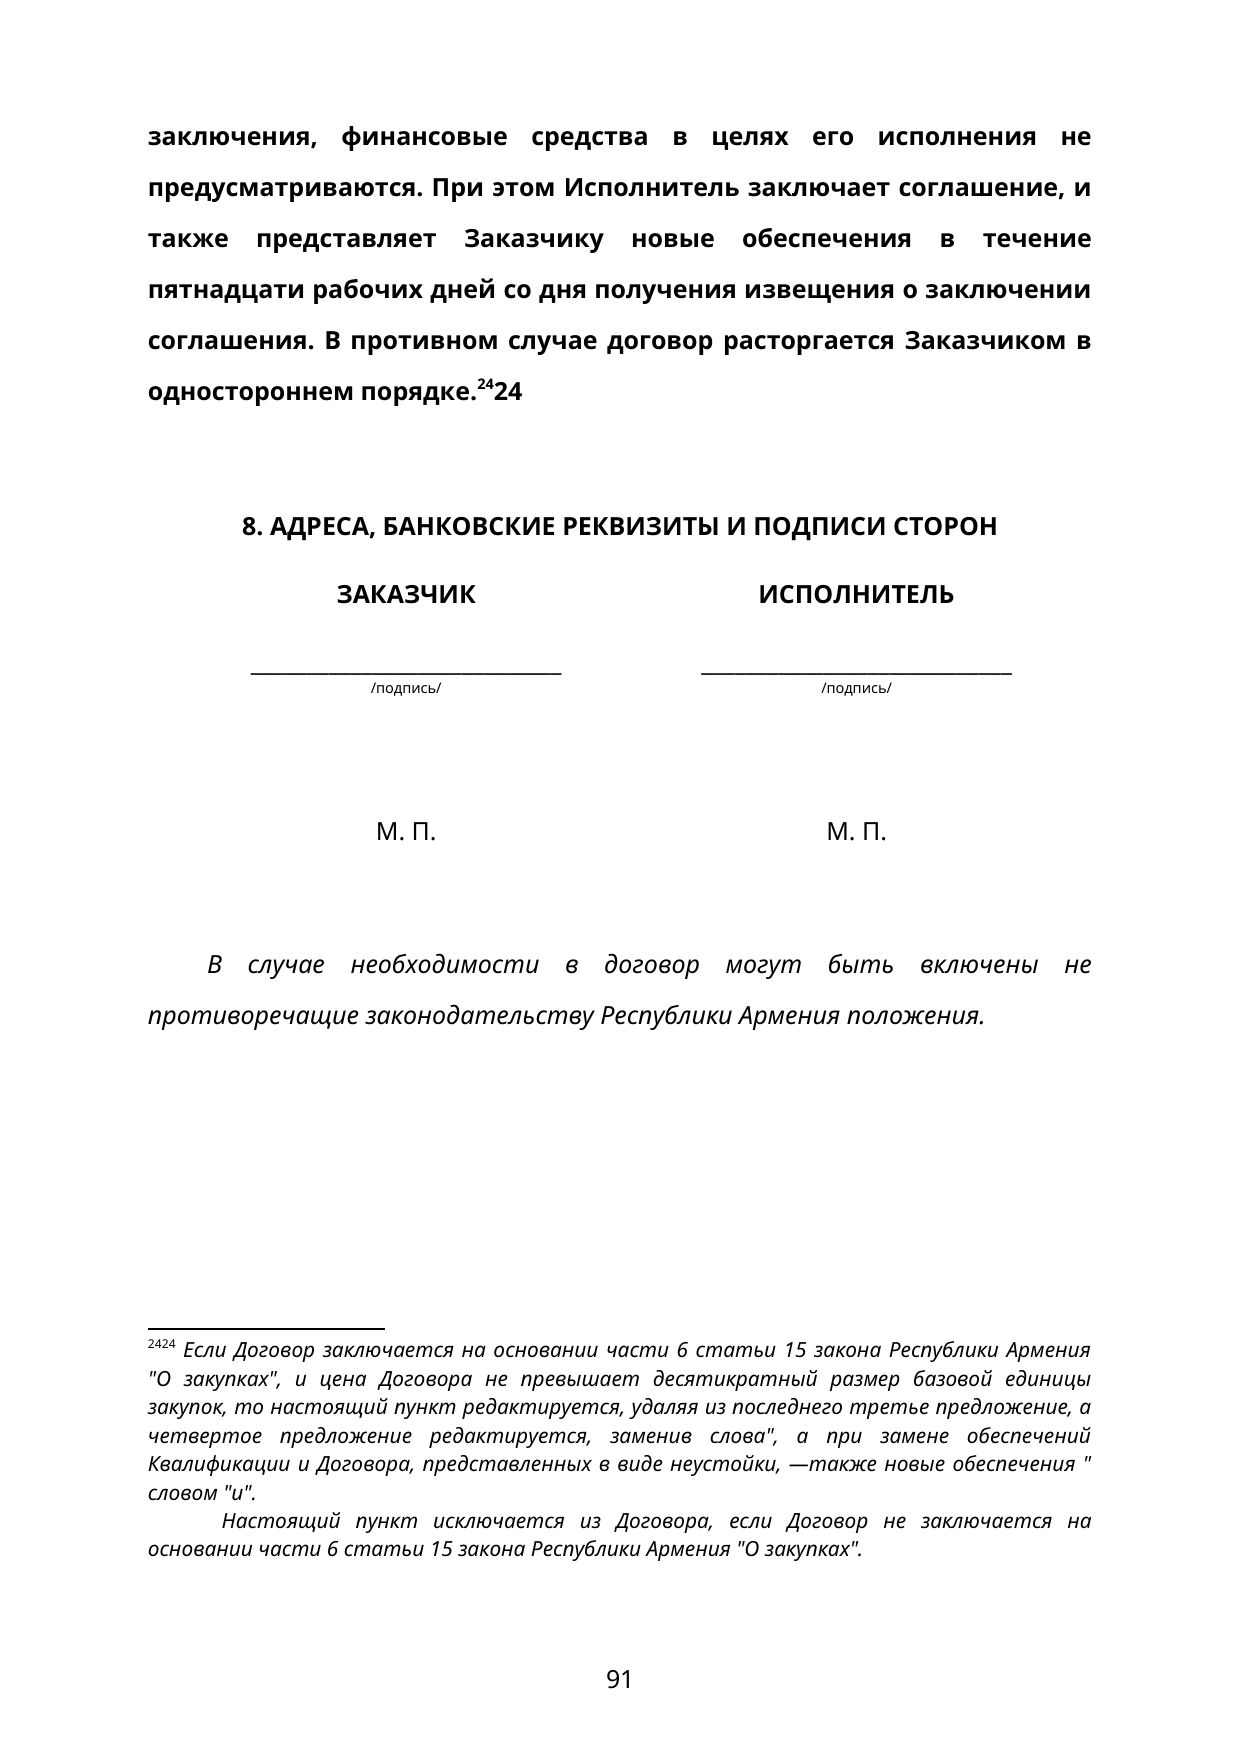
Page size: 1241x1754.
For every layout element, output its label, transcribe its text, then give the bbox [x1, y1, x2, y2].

text В случае необходимости в договор могут быть включены не противоречащие законодательству Республики Армения положения. [148, 946, 1092, 1031]
text 8. АДРЕСА, БАНКОВСКИЕ РЕКВИЗИТЫ И ПОДПИСИ СТОРОН [148, 509, 1092, 543]
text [148, 118, 1092, 407]
table_header ЗАКАЗЧИК ____________________________ /подпись/ М. П. [170, 576, 642, 879]
table_header ИСПОЛНИТЕЛЬ ____________________________ /подпись/ М. П. [642, 576, 1071, 879]
